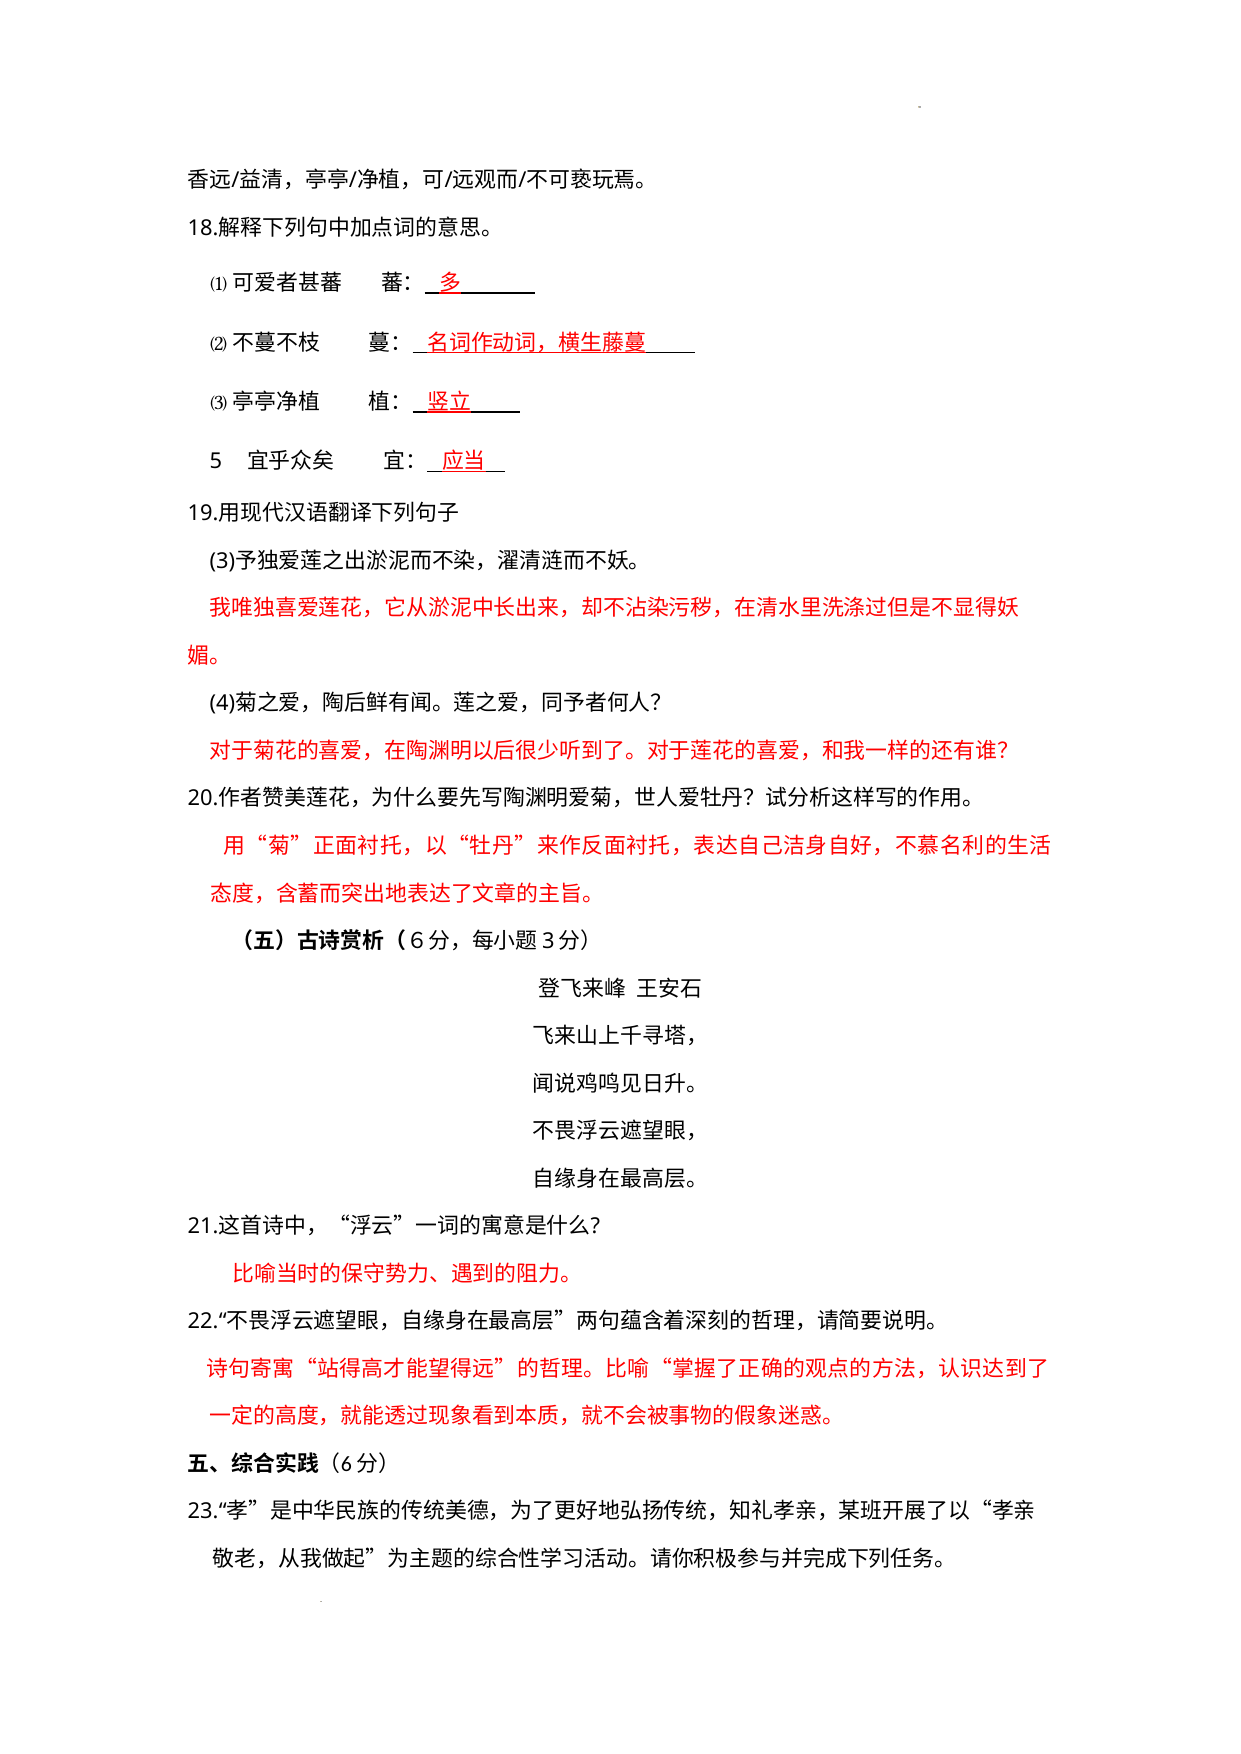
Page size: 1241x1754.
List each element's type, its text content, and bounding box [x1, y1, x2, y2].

text 用“菊”正面衬托，以“牡丹”来作反面衬托，表达自己洁身自好，不慕名利的生活态度，含蓄而突出地表达了文章的主旨。 [210, 828, 1053, 907]
list 菊之爱，陶后鲜有闻。莲之爱，同予者何人？ [187, 685, 1053, 717]
text ⑶亭亭净植 植： 竖立 [187, 376, 1053, 416]
text 五、综合实践（6分） [187, 1446, 1053, 1477]
list 宜乎众矣 宜： 应当 [209, 436, 1053, 475]
list 这首诗中，“浮云”一词的寓意是什么? [187, 1208, 1053, 1240]
list “孝”是中华民族的传统美德，为了更好地弘扬传统，知礼孝亲，某班开展了以“孝亲 敬老，从我做起”为主题的综合性学习活动。请你积极参与并完成下列任务。 [187, 1493, 1053, 1573]
text 18.解释下列句中加点词的意思。 [187, 209, 1053, 241]
list 予独爱莲之出淤泥而不染，濯清涟而不妖。 [187, 543, 1053, 574]
text 自缘身在最高层。 [187, 1161, 1053, 1192]
text 比喻当时的保守势力、遇到的阻力。 [210, 1256, 1053, 1287]
text 不畏浮云遮望眼， [187, 1113, 1053, 1145]
text 登飞来峰 王安石 [187, 971, 1053, 1002]
text ⑴可爱者甚蕃 蕃： 多 [187, 257, 1053, 297]
text ⑵不蔓不枝 蔓： 名词作动词，横生藤蔓 [187, 317, 1053, 356]
text 19.用现代汉语翻译下列句子 [187, 495, 1053, 527]
text 我唯独喜爱莲花，它从淤泥中长出来，却不沾染污秽，在清水里洗涤过但是不显得妖媚。 [187, 590, 1053, 669]
text 诗句寄寓“站得高才能望得远”的哲理。比喻“掌握了正确的观点的方法，认识达到了一定的高度，就能透过现象看到本质，就不会被事物的假象迷惑。 [187, 1351, 1053, 1430]
text 香远/益清，亭亭/净植，可/远观而/不可亵玩焉。 [187, 162, 1053, 194]
text 对于菊花的喜爱，在陶渊明以后很少听到了。对于莲花的喜爱，和我一样的还有谁？ [209, 733, 1053, 764]
list “不畏浮云遮望眼，自缘身在最高层”两句蕴含着深刻的哲理，请简要说明。 [187, 1303, 1053, 1335]
text 20.作者赞美莲花，为什么要先写陶渊明爱菊，世人爱牡丹？试分析这样写的作用。 [187, 780, 1053, 812]
text （五）古诗赏析（６分，每小题3分） [231, 923, 1053, 955]
text 闻说鸡鸣见日升。 [187, 1066, 1053, 1097]
text 飞来山上千寻塔， [187, 1018, 1053, 1050]
